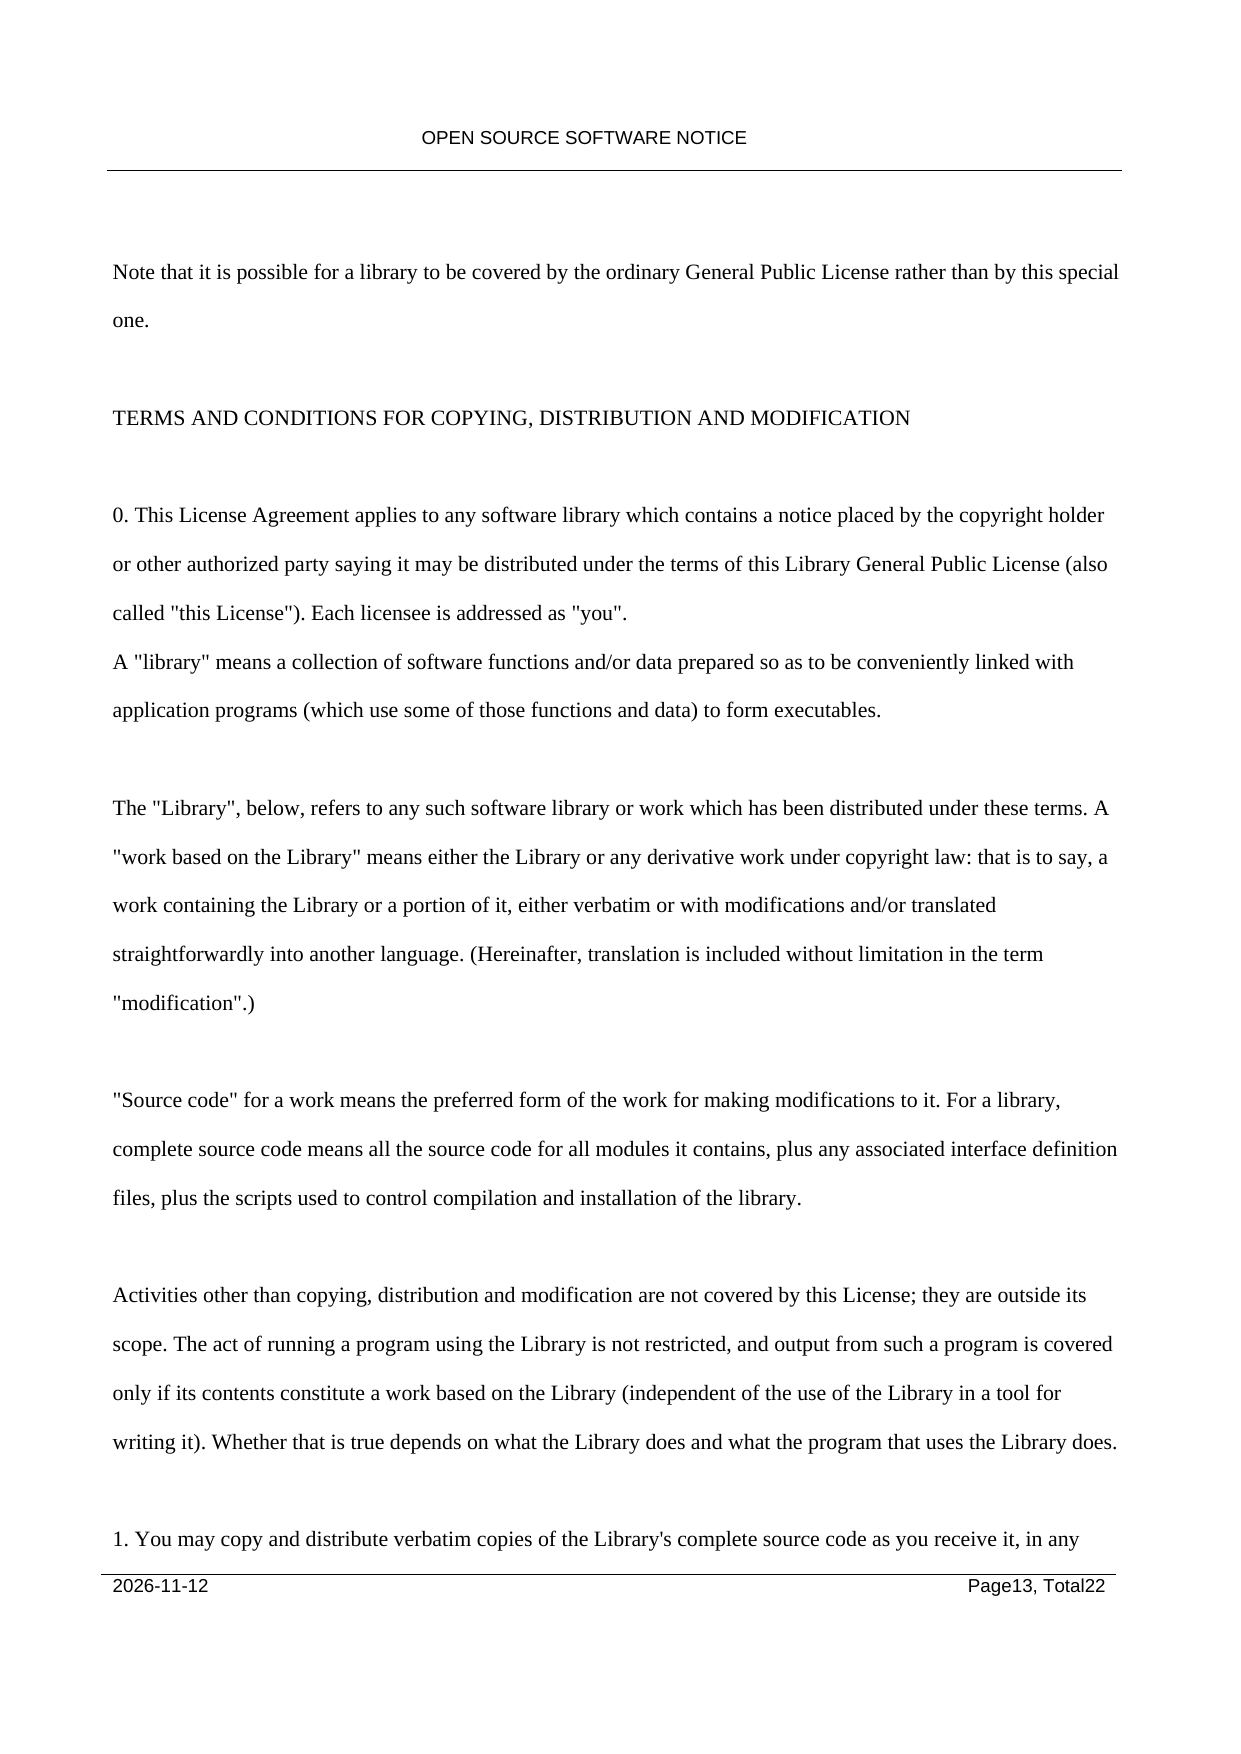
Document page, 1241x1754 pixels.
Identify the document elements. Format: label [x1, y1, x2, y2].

text [112, 206, 1128, 1555]
